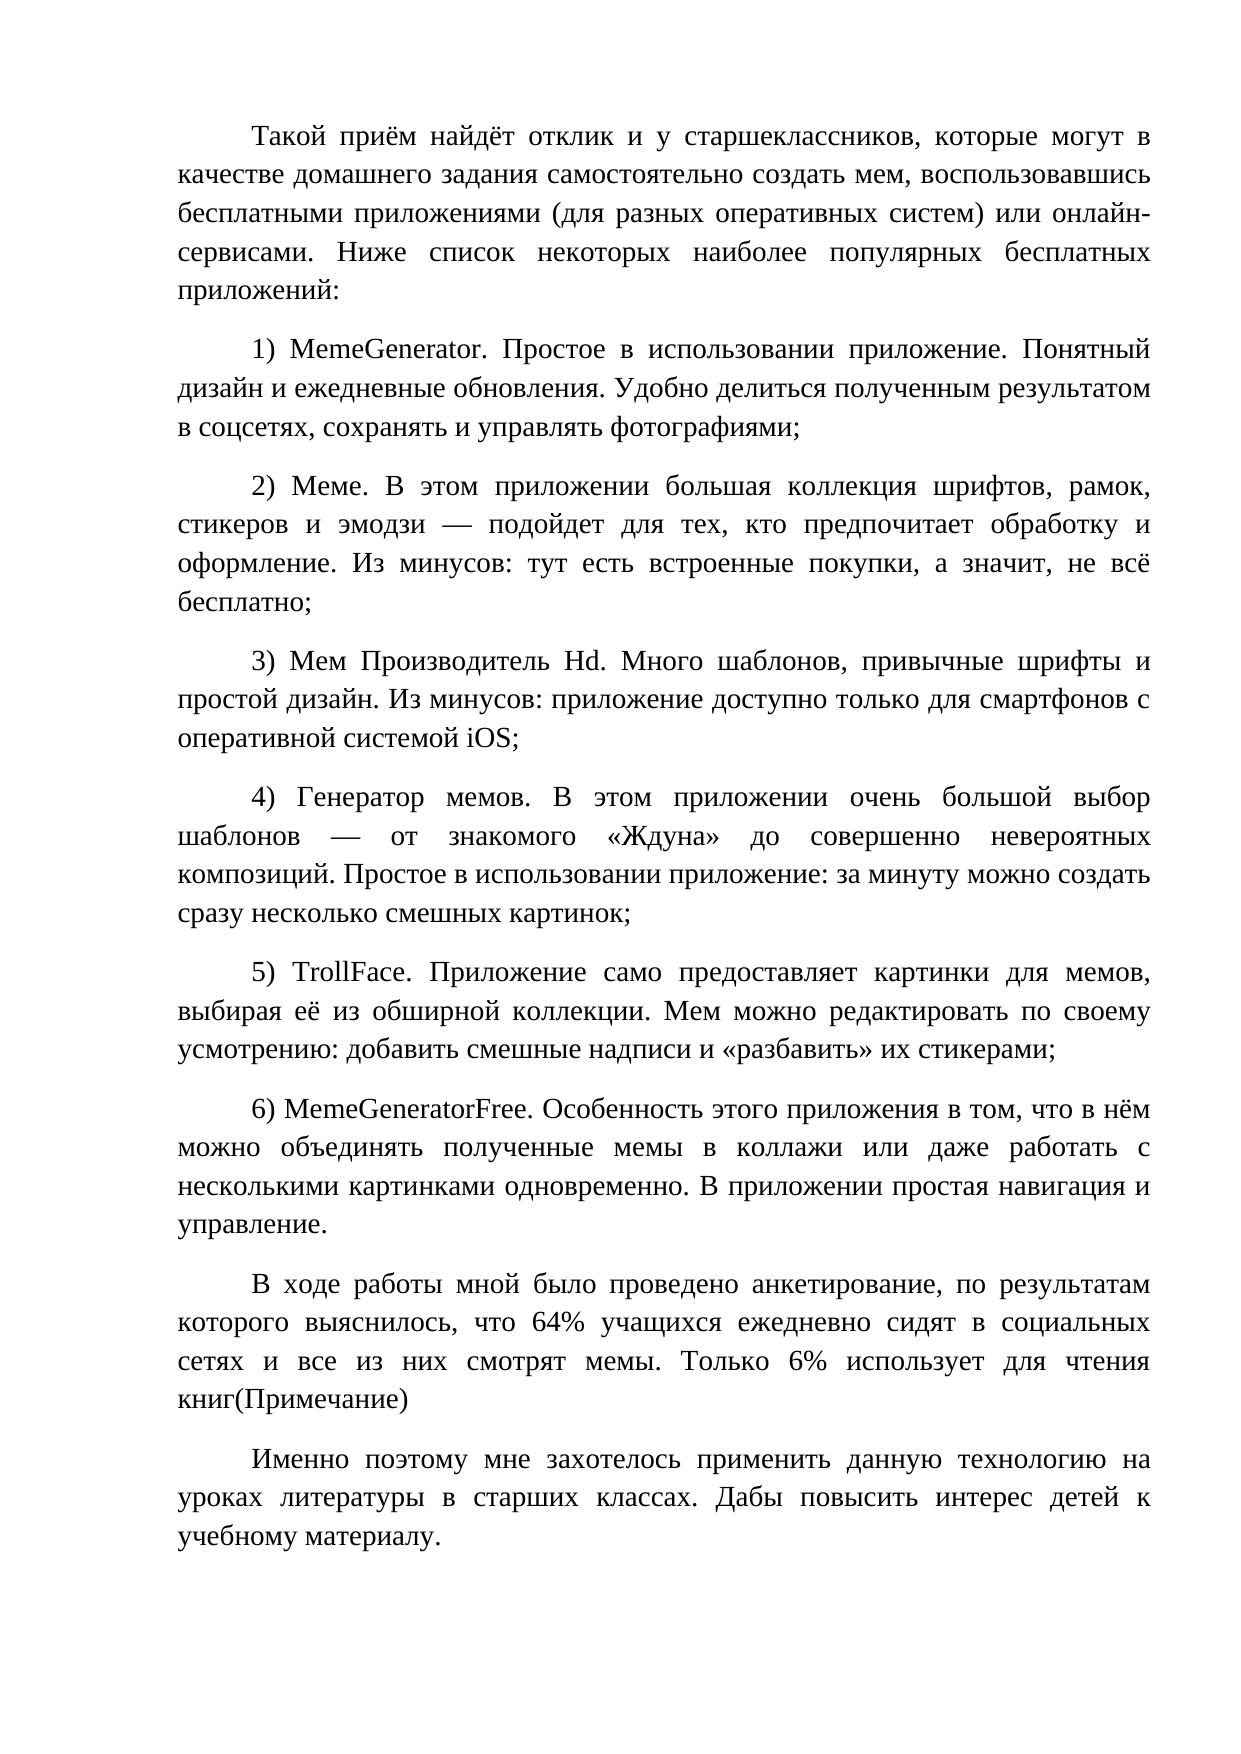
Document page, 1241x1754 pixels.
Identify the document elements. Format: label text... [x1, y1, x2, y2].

text Такой приём найдёт отклик и у старшеклассников, которые могут в качестве домашнего задания самостоятельно создать мем, воспользовавшись бесплатными приложениями (для разных оперативных систем) или онлайн-сервисами. Ниже список некоторых наиболее популярных бесплатных приложений: [177, 118, 1152, 306]
text 3) Мем Производитель Hd. Много шаблонов, привычные шрифты и простой дизайн. Из минусов: приложение доступно только для смартфонов с оперативной системой iOS; [177, 643, 1152, 754]
text Именно поэтому мне захотелось применить данную технологию на уроках литературы в старших классах. Дабы повысить интерес детей к учебному материалу. [177, 1441, 1152, 1552]
text 6) MemeGeneratorFree. Особенность этого приложения в том, что в нём можно объединять полученные мемы в коллажи или даже работать с несколькими картинками одновременно. В приложении простая навигация и управление. [177, 1091, 1152, 1240]
text 2) Меме. В этом приложении большая коллекция шрифтов, рамок, стикеров и эмодзи — подойдет для тех, кто предпочитает обработку и оформление. Из минусов: тут есть встроенные покупки, а значит, не всё бесплатно; [177, 468, 1152, 617]
text 4) Генератор мемов. В этом приложении очень большой выбор шаблонов — от знакомого «Ждуна» до совершенно невероятных композиций. Простое в использовании приложение: за минуту можно создать сразу несколько смешных картинок; [177, 779, 1152, 929]
text 5) TrollFace. Приложение само предоставляет картинки для мемов, выбирая её из обширной коллекции. Мем можно редактировать по своему усмотрению: добавить смешные надписи и «разбавить» их стикерами; [177, 954, 1152, 1065]
text В ходе работы мной было проведено анкетирование, по результатам которого выяснилось, что 64% учащихся ежедневно сидят в социальных сетях и все из них смотрят мемы. Только 6% использует для чтения книг(Примечание) [177, 1266, 1152, 1415]
text 1) MemeGenerator. Простое в использовании приложение. Понятный дизайн и ежедневные обновления. Удобно делиться полученным результатом в соцсетях, сохранять и управлять фотографиями; [177, 332, 1152, 442]
